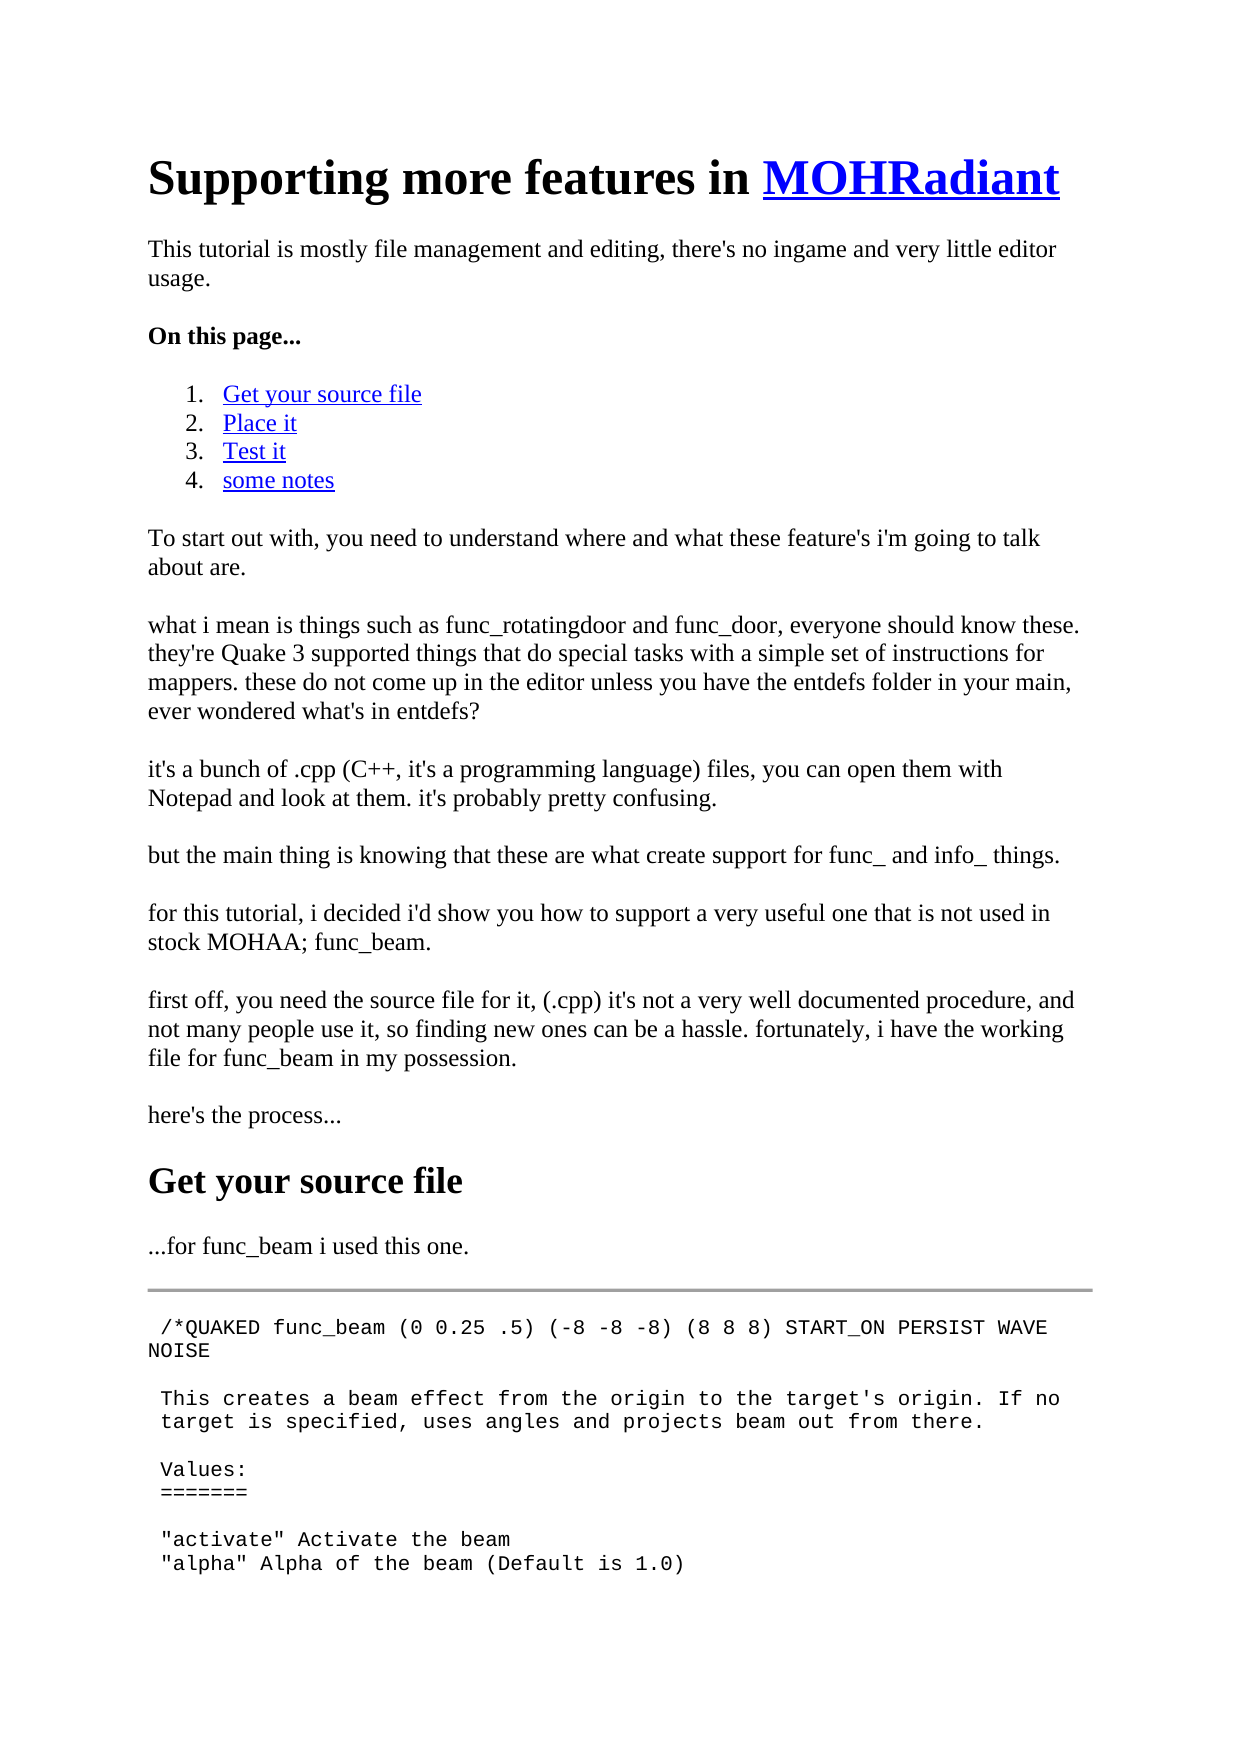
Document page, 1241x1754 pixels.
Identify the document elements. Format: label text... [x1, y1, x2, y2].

text ...for func_beam i used this one. [148, 1231, 1093, 1259]
text "activate" Activate the beam [148, 1529, 1093, 1553]
list Place it [185, 408, 1093, 436]
text target is specified, uses angles and projects beam out from there. [148, 1411, 1093, 1435]
text but the main thing is knowing that these are what create support for func_ and info_ things. [148, 841, 1093, 869]
text Supporting more features in MOHRadiant [148, 148, 1093, 205]
list Get your source file [185, 379, 1093, 408]
list Test it [185, 436, 1093, 465]
text On this page... [148, 321, 1093, 350]
text To start out with, you need to understand where and what these feature's i'm going to talk about are. [148, 523, 1093, 581]
text This tutorial is mostly file management and editing, there's no ingame and very little editor usage. [148, 234, 1093, 292]
text This creates a beam effect from the origin to the target's origin. If no [148, 1388, 1093, 1411]
text ======= [148, 1482, 1093, 1506]
text "alpha" Alpha of the beam (Default is 1.0) [148, 1553, 1093, 1577]
text what i mean is things such as func_rotatingdoor and func_door, everyone should know these. they're Quake 3 supported things that do special tasks with a simple set of instructions for mappers. these do not come up in the editor unless you have the entdefs folder in your main, ever wondered what's in entdefs? [148, 610, 1093, 725]
text for this tutorial, i decided i'd show you how to support a very useful one that is not used in stock MOHAA; func_beam. [148, 898, 1093, 956]
text it's a bunch of .cpp (C++, it's a programming language) files, you can open them with Notepad and look at them. it's probably pretty confusing. [148, 754, 1093, 811]
list some notes [185, 465, 1093, 494]
text first off, you need the source file for it, (.cpp) it's not a very well documented procedure, and not many people use it, so finding new ones can be a hassle. fortunately, i have the working file for func_beam in my possession. [148, 985, 1093, 1071]
text /*QUAKED func_beam (0 0.25 .5) (-8 -8 -8) (8 8 8) START_ON PERSIST WAVE NOISE [148, 1317, 1093, 1364]
text here's the process... [148, 1101, 1093, 1129]
text Values: [148, 1458, 1093, 1482]
text Get your source file [148, 1158, 1093, 1202]
